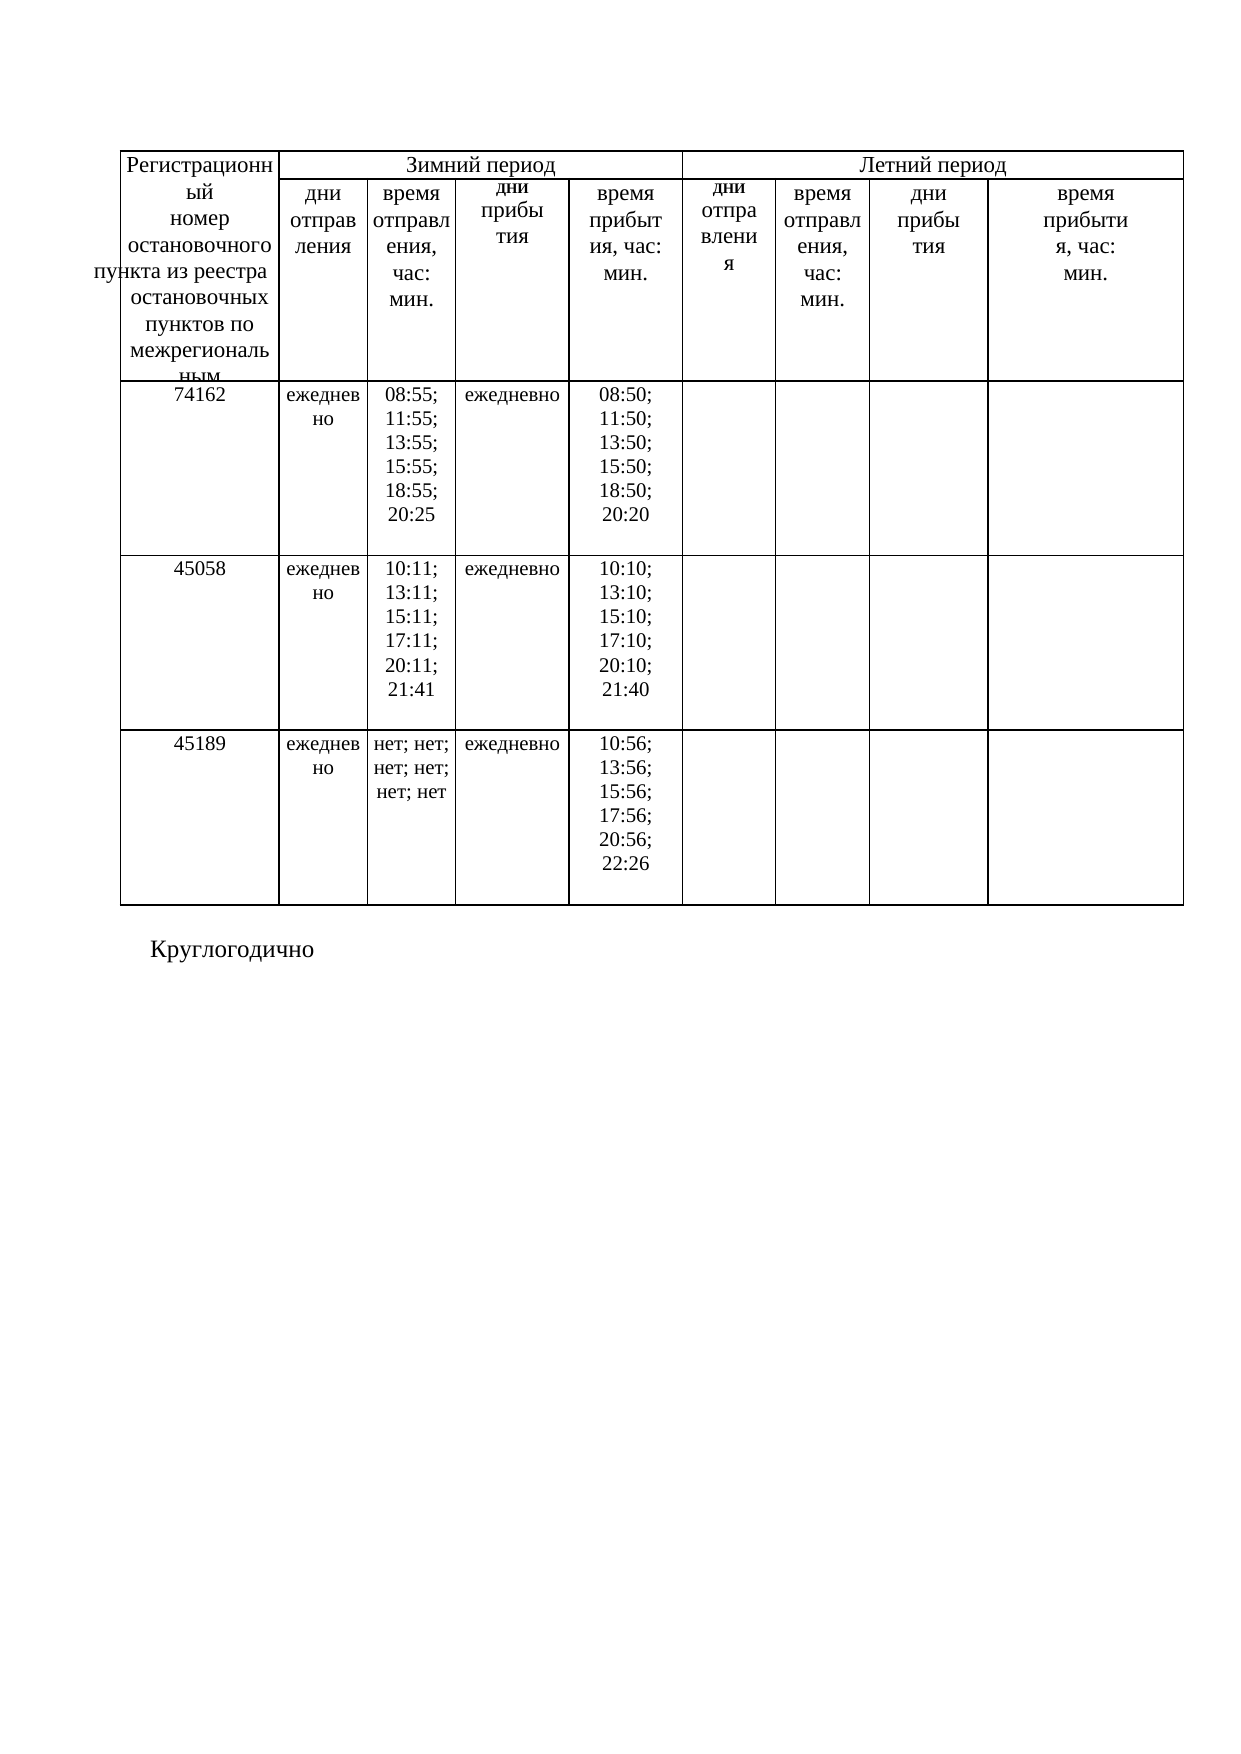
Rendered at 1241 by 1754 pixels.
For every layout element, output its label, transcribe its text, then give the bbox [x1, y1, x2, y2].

table_cell [683, 556, 775, 729]
table_cell ежедневно [280, 731, 367, 904]
table_cell [989, 556, 1183, 729]
table_cell [989, 382, 1183, 555]
table_cell дни прибы тия [870, 180, 987, 380]
table_cell [776, 556, 869, 729]
table_header Летний период [683, 152, 1183, 178]
table_cell нет; нет; нет; нет; нет; нет [368, 731, 455, 904]
table_cell время отправл ения, час: мин. [368, 180, 455, 380]
table_cell ежедневно [456, 556, 568, 729]
table_cell [870, 382, 987, 555]
table_cell ежедневно [456, 382, 568, 555]
table_cell [870, 556, 987, 729]
table_cell [776, 382, 869, 555]
table_cell [683, 731, 775, 904]
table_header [121, 152, 278, 380]
table_cell [776, 731, 869, 904]
table_cell ДНИ отпра влени я [683, 180, 775, 380]
table_cell ежедневно [280, 382, 367, 555]
table_cell 08:50; 11:50; 13:50; 15:50; 18:50; 20:20 [570, 382, 682, 555]
table_cell 08:55; 11:55; 13:55; 15:55; 18:55; 20:25 [368, 382, 455, 555]
table_cell время прибыт ия, час: мин. [570, 180, 682, 380]
table_cell 45058 [121, 556, 278, 729]
table_header Зимний период [280, 152, 682, 178]
table_cell время прибыти я, час: мин. [989, 180, 1183, 380]
table_cell дни отправ ления [280, 180, 367, 380]
table_cell 10:10; 13:10; 15:10; 17:10; 20:10; 21:40 [570, 556, 682, 729]
table_cell ежедневно [280, 556, 367, 729]
table_cell [683, 382, 775, 555]
table_cell 10:56; 13:56; 15:56; 17:56; 20:56; 22:26 [570, 731, 682, 904]
table_cell время отправл ения, час: мин. [776, 180, 869, 380]
text Круглогодично [150, 934, 1090, 963]
table_cell ежедневно [456, 731, 568, 904]
table_cell ДНИ прибы тия [456, 180, 568, 380]
table_cell 74162 [121, 382, 278, 555]
table_cell [870, 731, 987, 904]
table_cell [989, 731, 1183, 904]
table_cell 45189 [121, 731, 278, 904]
table_cell 10:11; 13:11; 15:11; 17:11; 20:11; 21:41 [368, 556, 455, 729]
